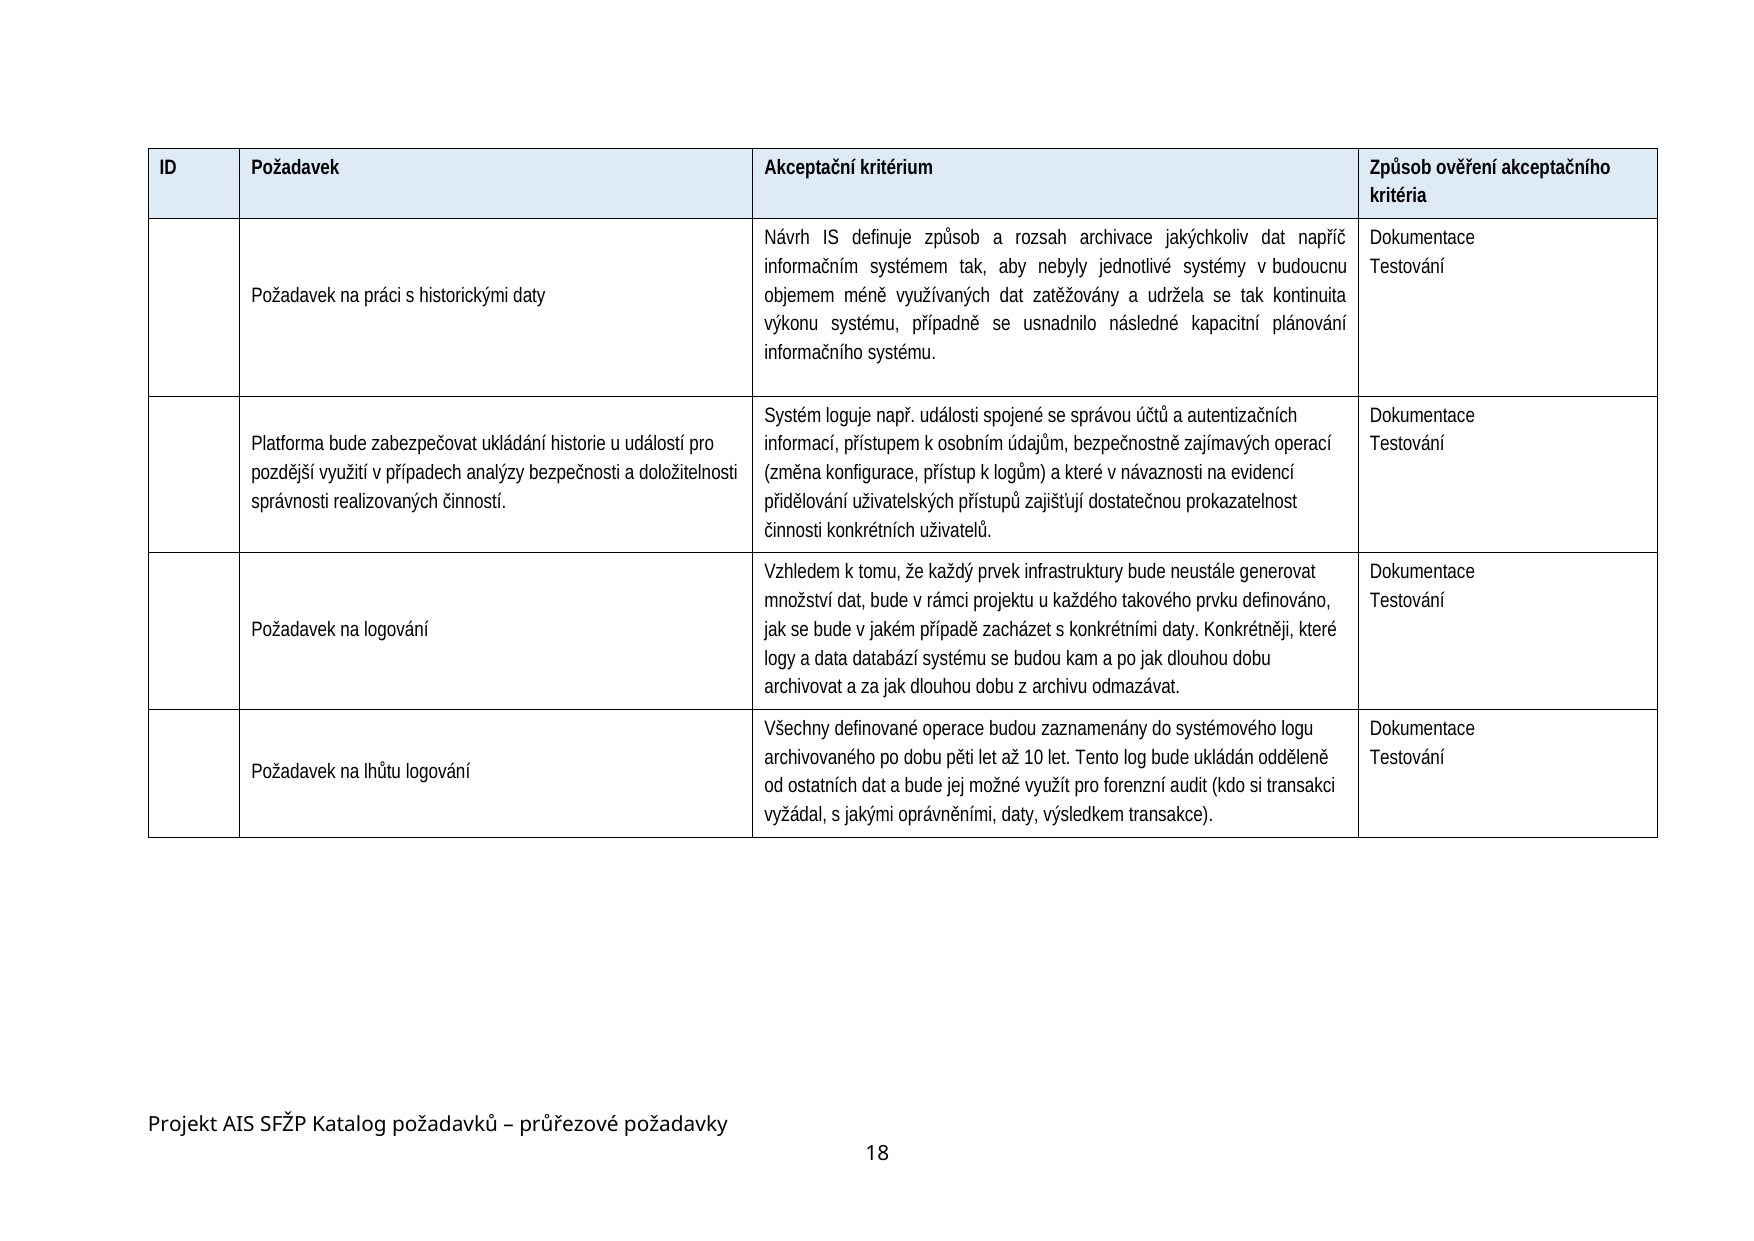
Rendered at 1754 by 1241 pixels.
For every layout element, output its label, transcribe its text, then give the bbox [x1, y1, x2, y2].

table_cell Návrh IS definuje způsob a rozsah archivace jakýchkoliv dat napříč informačním systémem tak, aby nebyly jednotlivé systémy v budoucnu objemem méně využívaných dat zatěžovány a udržela se tak kontinuita výkonu systému, případně se usnadnilo následné kapacitní plánování informačního systému. [753, 219, 1358, 396]
table_cell Všechny definované operace budou zaznamenány do systémového logu archivovaného po dobu pěti let až 10 let. Tento log bude ukládán odděleně od ostatních dat a bude jej možné využít pro forenzní audit (kdo si transakci vyžádal, s jakými oprávněními, daty, výsledkem transakce). [753, 710, 1358, 837]
table_cell [149, 397, 239, 552]
table_header Požadavek [240, 149, 752, 218]
table_header Způsob ověření akceptačního kritéria [1359, 149, 1657, 218]
table_cell Dokumentace Testování [1359, 219, 1657, 396]
table_cell [149, 710, 239, 837]
table_cell Vzhledem k tomu, že každý prvek infrastruktury bude neustále generovat množství dat, bude v rámci projektu u každého takového prvku definováno, jak se bude v jakém případě zacházet s konkrétními daty. Konkrétněji, které logy a data databází systému se budou kam a po jak dlouhou dobu archivovat a za jak dlouhou dobu z archivu odmazávat. [753, 553, 1358, 709]
table_cell Platforma bude zabezpečovat ukládání historie u událostí pro pozdější využití v případech analýzy bezpečnosti a doložitelnosti správnosti realizovaných činností. [240, 397, 752, 552]
table_cell Požadavek na lhůtu logování [240, 710, 752, 837]
table_cell Dokumentace Testování [1359, 710, 1657, 837]
table_cell Požadavek na logování [240, 553, 752, 709]
table_cell Dokumentace Testování [1359, 397, 1657, 552]
table_header ID [149, 149, 239, 218]
table_cell Systém loguje např. události spojené se správou účtů a autentizačních informací, přístupem k osobním údajům, bezpečnostně zajímavých operací (změna konfigurace, přístup k logům) a které v návaznosti na evidencí přidělování uživatelských přístupů zajišťují dostatečnou prokazatelnost činnosti konkrétních uživatelů. [753, 397, 1358, 552]
table_header Akceptační kritérium [753, 149, 1358, 218]
table_cell Požadavek na práci s historickými daty [240, 219, 752, 396]
table_cell [149, 219, 239, 396]
table_cell [149, 553, 239, 709]
table_cell Dokumentace Testování [1359, 553, 1657, 709]
